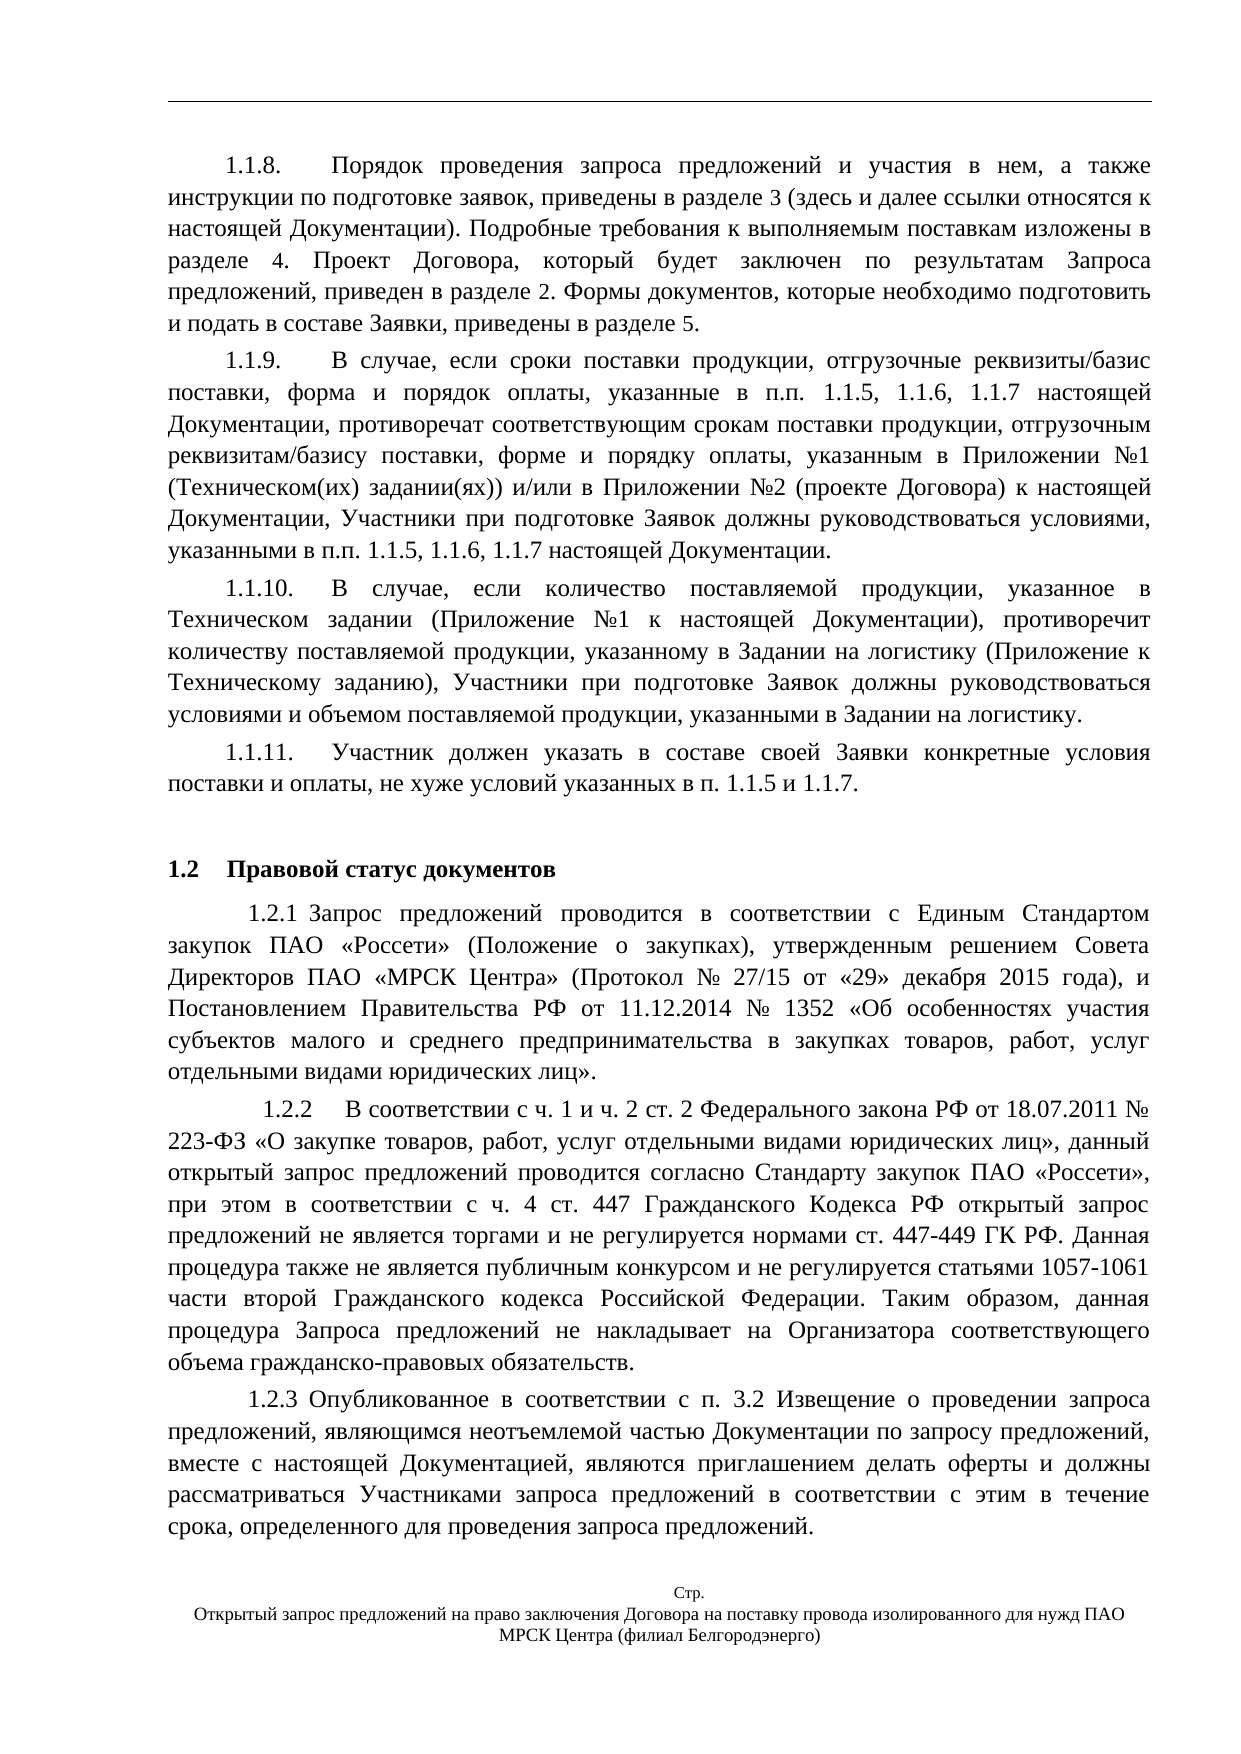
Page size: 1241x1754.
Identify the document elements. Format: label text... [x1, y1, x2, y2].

list В случае, если количество поставляемой продукции, указанное в Техническом задании (Приложение №1 к настоящей Документации), противоречит количеству поставляемой продукции, указанному в Задании на логистику (Приложение к Техническому заданию), Участники при подготовке Заявок должны руководствоваться условиями и объемом поставляемой продукции, указанными в Задании на логистику. [168, 573, 1152, 728]
list В соответствии с ч. 1 и ч. 2 ст. 2 Федерального закона РФ от 18.07.2011 № 223-ФЗ «О закупке товаров, работ, услуг отдельными видами юридических лиц», данный открытый запрос предложений проводится согласно Стандарту закупок ПАО «Россети», при этом в соответствии с ч. 4 ст. 447 Гражданского Кодекса РФ открытый запрос предложений не является торгами и не регулируется нормами ст. 447-449 ГК РФ. Данная процедура также не является публичным конкурсом и не регулируется статьями 1057-1061 части второй Гражданского кодекса Российской Федерации. Таким образом, данная процедура Запроса предложений не накладывает на Организатора соответствующего объема гражданско-правовых обязательств. [168, 1094, 1150, 1375]
subtitle Правовой статус документов [168, 854, 1152, 883]
list Запрос предложений проводится в соответствии с Единым Стандартом закупок ПАО «Россети» (Положение о закупках), утвержденным решением Совета Директоров ПАО «МРСК Центра» (Протокол № 27/15 от «29» декабря 2015 года), и Постановлением Правительства РФ от 11.12.2014 № 1352 «Об особенностях участия субъектов малого и среднего предпринимательства в закупках товаров, работ, услуг отдельными видами юридических лиц». [168, 898, 1150, 1085]
